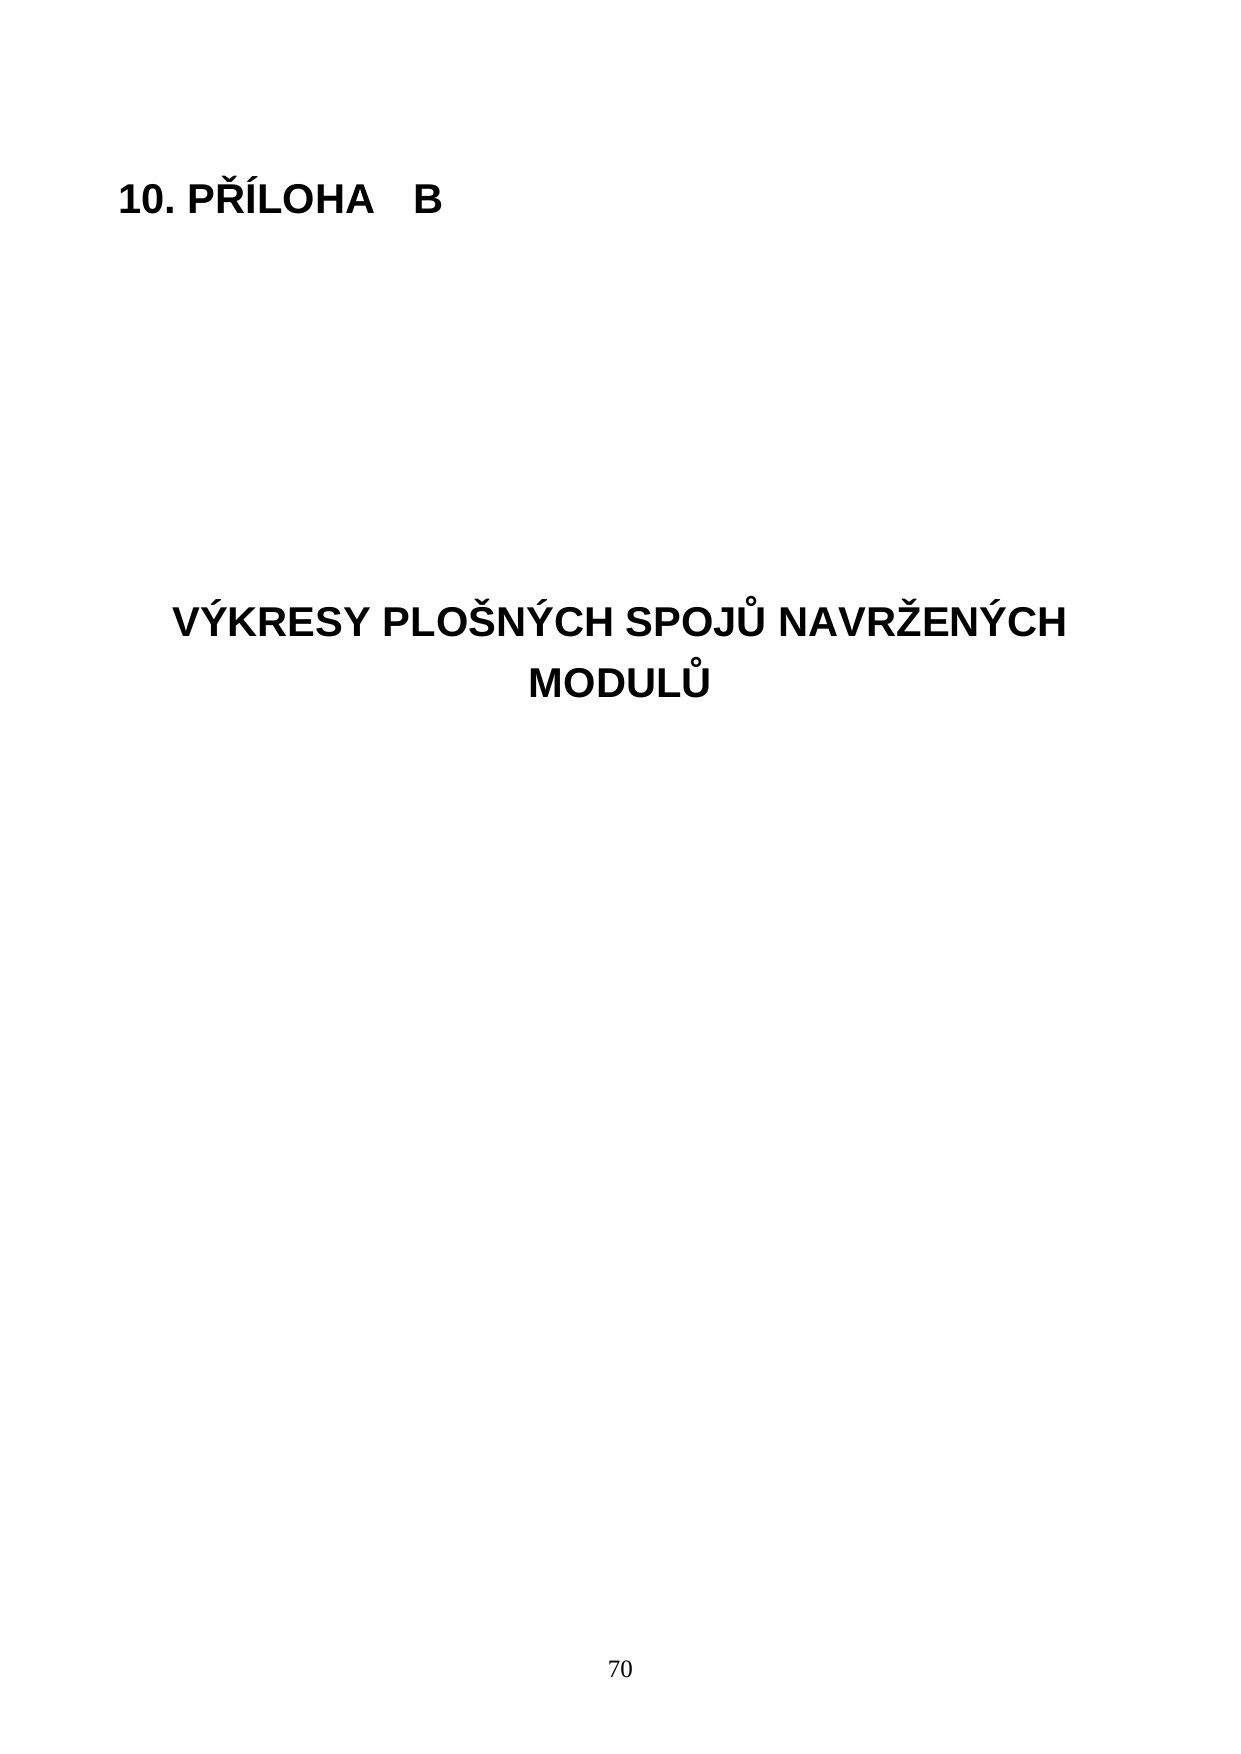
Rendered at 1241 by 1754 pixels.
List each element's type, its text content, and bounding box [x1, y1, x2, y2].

text VÝKRESY PLOŠNÝCH SPOJŮ NAVRŽENÝCH [118, 597, 1122, 645]
text MODULŮ [118, 658, 1122, 706]
subtitle PŘÍLOHA B [118, 174, 1122, 222]
